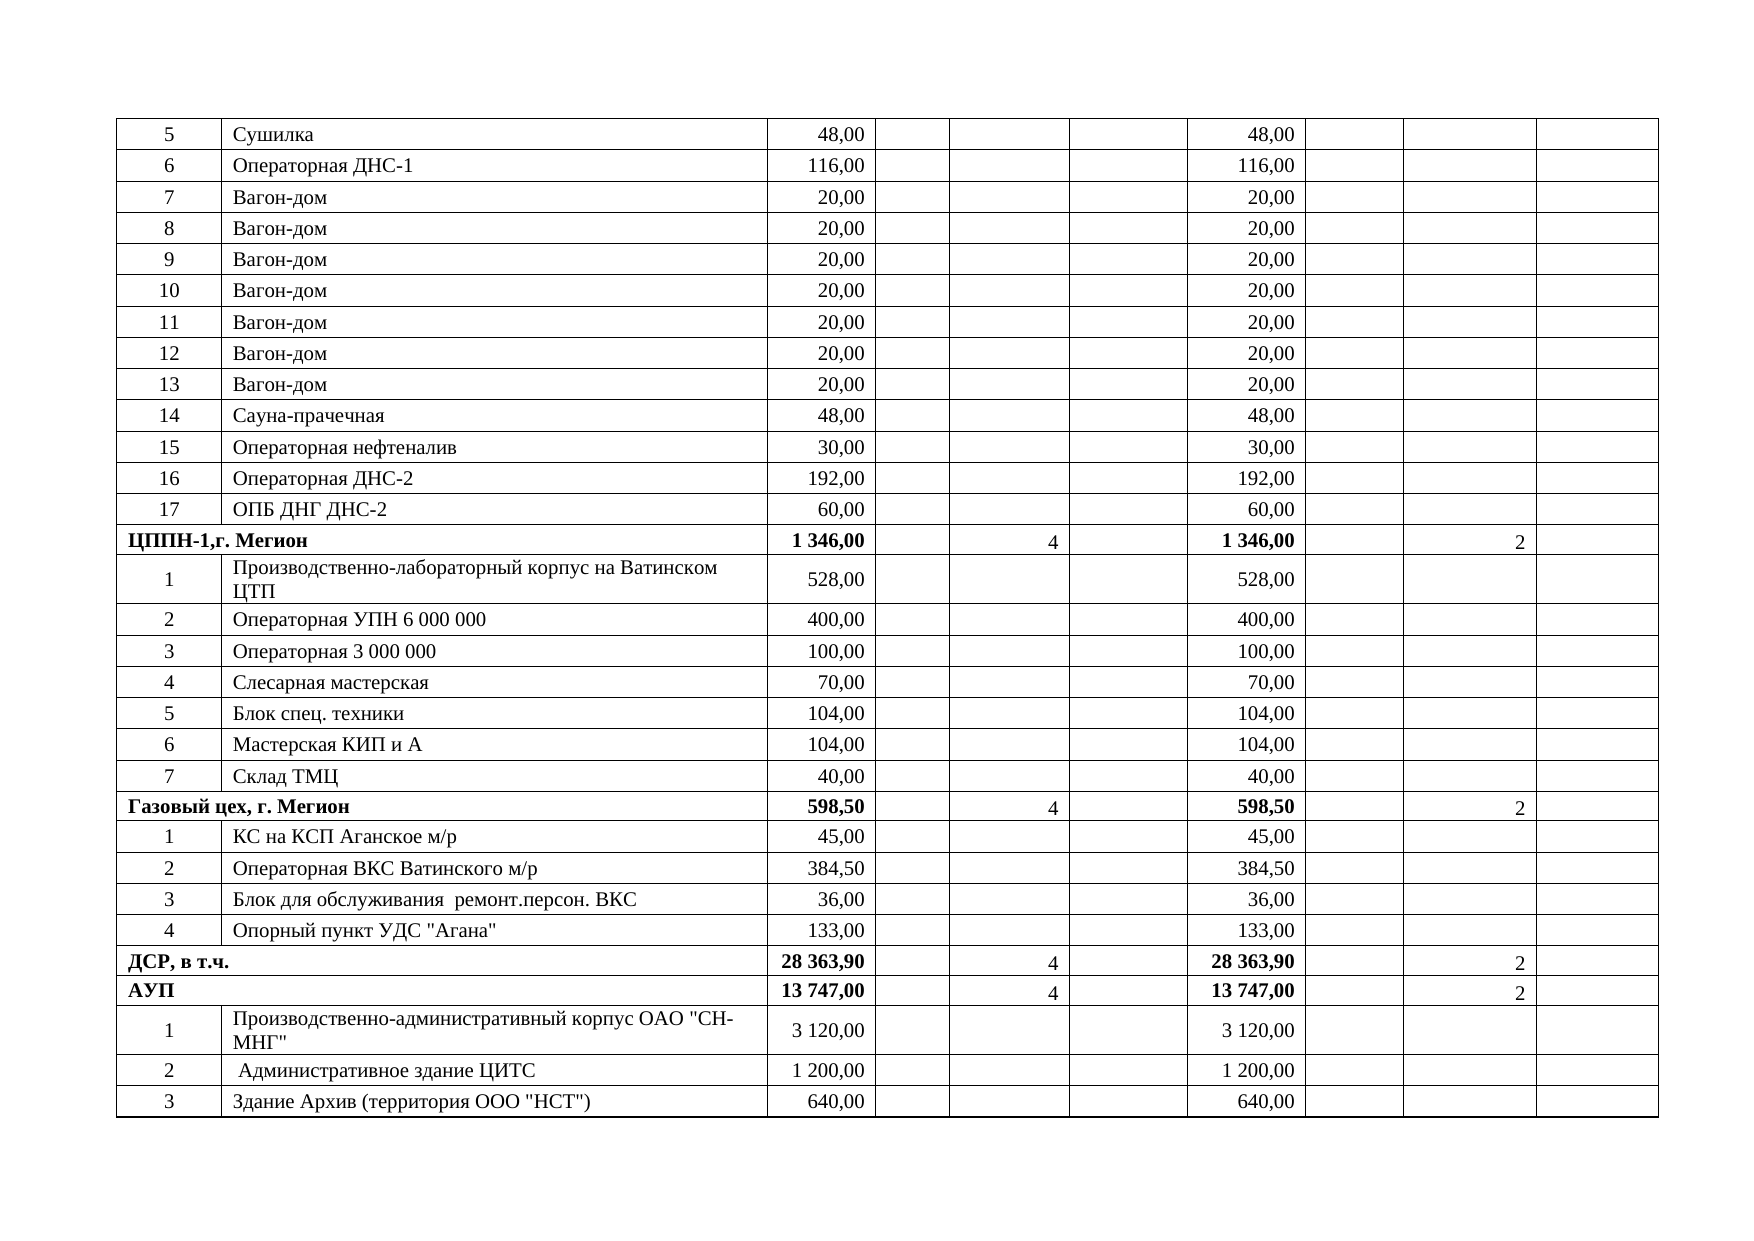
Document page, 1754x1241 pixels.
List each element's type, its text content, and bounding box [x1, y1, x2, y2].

table_cell [1404, 244, 1536, 274]
table_cell [876, 369, 949, 399]
table_cell 528,00 [1188, 555, 1305, 603]
table_cell [1306, 432, 1403, 462]
table_cell [950, 494, 1069, 524]
table_cell 5 [117, 119, 221, 149]
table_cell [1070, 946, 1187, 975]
table_cell [950, 667, 1069, 697]
table_cell [950, 729, 1069, 759]
table_cell 20,00 [768, 338, 875, 368]
table_cell [876, 667, 949, 697]
table_cell [1306, 182, 1403, 212]
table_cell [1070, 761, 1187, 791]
table_cell 192,00 [768, 463, 875, 493]
table_cell [876, 494, 949, 524]
table_cell [1306, 119, 1403, 149]
table_cell 48,00 [1188, 119, 1305, 149]
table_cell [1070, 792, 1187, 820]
table_cell [1404, 636, 1536, 666]
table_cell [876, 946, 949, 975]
table_cell 20,00 [768, 182, 875, 212]
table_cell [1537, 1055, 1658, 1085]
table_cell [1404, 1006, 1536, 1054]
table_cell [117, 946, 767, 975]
table_cell 20,00 [1188, 275, 1305, 306]
table_cell [1306, 525, 1403, 554]
table_cell Вагон-дом [222, 182, 767, 212]
table_cell [1070, 338, 1187, 368]
table_cell ОПБ ДНГ ДНС-2 [222, 494, 767, 524]
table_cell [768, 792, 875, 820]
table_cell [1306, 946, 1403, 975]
table_cell 9 [117, 244, 221, 274]
table_cell 100,00 [1188, 636, 1305, 666]
table_cell [950, 119, 1069, 149]
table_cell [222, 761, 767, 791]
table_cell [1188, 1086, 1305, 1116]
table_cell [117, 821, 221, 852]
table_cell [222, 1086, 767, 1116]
table_cell 6 [117, 729, 221, 759]
table_cell 20,00 [1188, 244, 1305, 274]
table_cell [950, 400, 1069, 431]
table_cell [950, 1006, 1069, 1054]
table_cell [950, 182, 1069, 212]
table_cell [1306, 275, 1403, 306]
table_cell [1306, 555, 1403, 603]
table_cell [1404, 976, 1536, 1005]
table_cell 10 [117, 275, 221, 306]
table_cell [1306, 494, 1403, 524]
table_cell 20,00 [1188, 213, 1305, 243]
table_cell [950, 213, 1069, 243]
table_cell [1070, 213, 1187, 243]
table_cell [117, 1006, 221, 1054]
table_cell [876, 432, 949, 462]
table_cell 60,00 [1188, 494, 1305, 524]
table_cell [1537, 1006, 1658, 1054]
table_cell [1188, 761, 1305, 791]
table_cell [950, 636, 1069, 666]
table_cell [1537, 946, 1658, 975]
table_cell [1306, 213, 1403, 243]
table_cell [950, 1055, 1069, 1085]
table_cell 20,00 [1188, 307, 1305, 337]
table_cell [1070, 525, 1187, 554]
table_cell 16 [117, 463, 221, 493]
table_cell Вагон-дом [222, 369, 767, 399]
table_cell [1537, 338, 1658, 368]
table_cell [1537, 400, 1658, 431]
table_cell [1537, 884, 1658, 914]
table_cell [1306, 667, 1403, 697]
table_cell [1537, 463, 1658, 493]
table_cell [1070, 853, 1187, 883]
table_cell [876, 604, 949, 634]
table_cell [1070, 182, 1187, 212]
table_cell 104,00 [768, 698, 875, 728]
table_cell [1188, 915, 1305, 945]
table_cell 7 [117, 182, 221, 212]
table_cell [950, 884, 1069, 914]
table_cell [1070, 729, 1187, 759]
table_cell [1306, 369, 1403, 399]
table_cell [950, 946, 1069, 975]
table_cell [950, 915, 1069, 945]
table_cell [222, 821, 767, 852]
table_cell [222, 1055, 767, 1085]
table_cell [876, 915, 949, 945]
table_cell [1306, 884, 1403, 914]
table_cell 7 [117, 761, 221, 791]
table_cell [1537, 636, 1658, 666]
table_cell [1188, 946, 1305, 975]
table_cell [1070, 698, 1187, 728]
table_cell 60,00 [768, 494, 875, 524]
table_cell [1306, 150, 1403, 181]
table_cell [876, 119, 949, 149]
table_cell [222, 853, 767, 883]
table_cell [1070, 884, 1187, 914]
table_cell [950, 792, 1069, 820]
table_cell [1404, 432, 1536, 462]
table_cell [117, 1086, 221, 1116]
table_cell 4 [950, 525, 1069, 554]
table_cell Вагон-дом [222, 213, 767, 243]
table_cell [1404, 307, 1536, 337]
table_cell Блок спец. техники [222, 698, 767, 728]
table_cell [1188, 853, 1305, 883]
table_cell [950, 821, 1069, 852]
table_cell 30,00 [768, 432, 875, 462]
table_cell [1070, 307, 1187, 337]
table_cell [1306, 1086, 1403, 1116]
table_cell [1306, 463, 1403, 493]
table_cell [876, 729, 949, 759]
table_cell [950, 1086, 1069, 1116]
table_cell [1537, 432, 1658, 462]
table_cell 48,00 [768, 119, 875, 149]
table_cell 11 [117, 307, 221, 337]
table_cell [950, 698, 1069, 728]
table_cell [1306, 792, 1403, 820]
table_cell 116,00 [1188, 150, 1305, 181]
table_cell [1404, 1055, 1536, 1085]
table_cell [1537, 275, 1658, 306]
table_cell [1537, 698, 1658, 728]
table_cell 20,00 [768, 307, 875, 337]
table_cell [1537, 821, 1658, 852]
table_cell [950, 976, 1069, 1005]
table_cell [950, 244, 1069, 274]
table_cell [1537, 369, 1658, 399]
table_cell [950, 275, 1069, 306]
table_cell [1306, 400, 1403, 431]
table_cell 20,00 [1188, 338, 1305, 368]
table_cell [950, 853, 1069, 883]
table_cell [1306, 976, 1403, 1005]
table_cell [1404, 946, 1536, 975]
table_cell [1404, 667, 1536, 697]
table_cell [1070, 150, 1187, 181]
table_cell [1404, 555, 1536, 603]
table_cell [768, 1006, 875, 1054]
table_cell 48,00 [768, 400, 875, 431]
table_cell [1070, 244, 1187, 274]
table_cell Операторная ДНС-2 [222, 463, 767, 493]
table_cell [1537, 244, 1658, 274]
table_cell [876, 636, 949, 666]
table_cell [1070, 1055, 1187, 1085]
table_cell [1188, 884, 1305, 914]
table_cell [1537, 729, 1658, 759]
table_cell 20,00 [768, 275, 875, 306]
table_cell 20,00 [768, 244, 875, 274]
table_cell [1070, 275, 1187, 306]
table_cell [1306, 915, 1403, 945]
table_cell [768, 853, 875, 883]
table_cell 13 [117, 369, 221, 399]
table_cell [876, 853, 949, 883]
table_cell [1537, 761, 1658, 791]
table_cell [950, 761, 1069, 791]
table_cell [1070, 667, 1187, 697]
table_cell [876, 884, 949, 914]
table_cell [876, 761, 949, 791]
table_cell [1537, 182, 1658, 212]
table_cell [876, 463, 949, 493]
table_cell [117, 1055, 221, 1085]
table_cell 100,00 [768, 636, 875, 666]
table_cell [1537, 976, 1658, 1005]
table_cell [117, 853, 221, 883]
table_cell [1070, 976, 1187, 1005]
table_cell [876, 150, 949, 181]
table_cell 15 [117, 432, 221, 462]
table_cell [1404, 338, 1536, 368]
table_cell Операторная УПН 6 000 000 [222, 604, 767, 634]
table_cell [950, 604, 1069, 634]
table_cell [950, 555, 1069, 603]
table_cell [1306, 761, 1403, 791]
table_cell 1 346,00 [768, 525, 875, 554]
table_cell [876, 307, 949, 337]
table_cell 70,00 [1188, 667, 1305, 697]
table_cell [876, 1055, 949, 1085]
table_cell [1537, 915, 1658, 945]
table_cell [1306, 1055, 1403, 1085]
table_cell Сауна-прачечная [222, 400, 767, 431]
table_cell 400,00 [768, 604, 875, 634]
table_cell Производственно-лабораторный корпус на Ватинском ЦТП [222, 555, 767, 603]
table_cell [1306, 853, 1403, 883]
table_cell 104,00 [768, 729, 875, 759]
table_cell [1404, 400, 1536, 431]
table_cell [876, 338, 949, 368]
table_cell [1404, 150, 1536, 181]
table_cell Мастерская КИП и А [222, 729, 767, 759]
table_cell [950, 369, 1069, 399]
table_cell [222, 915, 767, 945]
table_cell 400,00 [1188, 604, 1305, 634]
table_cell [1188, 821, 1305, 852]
table_cell 2 [117, 604, 221, 634]
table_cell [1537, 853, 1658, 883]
table_cell 116,00 [768, 150, 875, 181]
table_cell 8 [117, 213, 221, 243]
table_cell 528,00 [768, 555, 875, 603]
table_cell 48,00 [1188, 400, 1305, 431]
table_cell Операторная нефтеналив [222, 432, 767, 462]
table_cell [1306, 307, 1403, 337]
table_cell [1537, 213, 1658, 243]
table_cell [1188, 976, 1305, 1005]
table_cell [1070, 119, 1187, 149]
table_cell [1404, 369, 1536, 399]
table_cell [1404, 275, 1536, 306]
table_cell 20,00 [1188, 182, 1305, 212]
table_cell Сушилка [222, 119, 767, 149]
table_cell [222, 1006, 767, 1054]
table_cell 1 [117, 555, 221, 603]
table_cell [876, 555, 949, 603]
table_cell [1070, 369, 1187, 399]
table_cell [876, 182, 949, 212]
table_cell [1070, 432, 1187, 462]
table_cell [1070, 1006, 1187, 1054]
table_cell [1537, 555, 1658, 603]
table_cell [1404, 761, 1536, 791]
table_cell Вагон-дом [222, 275, 767, 306]
table_cell [950, 307, 1069, 337]
table_cell [876, 244, 949, 274]
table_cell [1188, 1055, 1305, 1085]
table_cell 20,00 [1188, 369, 1305, 399]
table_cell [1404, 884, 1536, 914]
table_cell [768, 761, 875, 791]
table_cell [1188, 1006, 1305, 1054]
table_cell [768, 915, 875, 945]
table_cell 30,00 [1188, 432, 1305, 462]
table_cell [1404, 182, 1536, 212]
table_cell [1070, 400, 1187, 431]
table_cell Операторная ДНС-1 [222, 150, 767, 181]
table_cell 1 346,00 [1188, 525, 1305, 554]
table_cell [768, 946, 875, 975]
table_cell 3 [117, 636, 221, 666]
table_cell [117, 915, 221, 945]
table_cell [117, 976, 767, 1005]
table_cell [1404, 463, 1536, 493]
table_cell 104,00 [1188, 729, 1305, 759]
table_cell [1537, 494, 1658, 524]
table_cell [1537, 119, 1658, 149]
table_cell [950, 432, 1069, 462]
table_cell [1070, 604, 1187, 634]
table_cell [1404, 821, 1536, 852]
table_cell [1404, 213, 1536, 243]
table_cell [1537, 150, 1658, 181]
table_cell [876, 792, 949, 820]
table_cell 17 [117, 494, 221, 524]
table_cell 4 [117, 667, 221, 697]
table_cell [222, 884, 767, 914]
table_cell [1404, 119, 1536, 149]
table_cell [1306, 338, 1403, 368]
table_cell [876, 213, 949, 243]
table_cell 20,00 [768, 213, 875, 243]
table_cell [1306, 604, 1403, 634]
table_cell [1537, 525, 1658, 554]
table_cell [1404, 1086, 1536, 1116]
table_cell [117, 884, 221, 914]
table_cell [1404, 698, 1536, 728]
table_cell [876, 525, 949, 554]
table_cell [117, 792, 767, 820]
table_cell 20,00 [768, 369, 875, 399]
table_cell [1070, 555, 1187, 603]
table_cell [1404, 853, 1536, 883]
table_cell [1070, 494, 1187, 524]
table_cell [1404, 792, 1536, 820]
table_cell Вагон-дом [222, 244, 767, 274]
table_cell [950, 338, 1069, 368]
table_cell [876, 275, 949, 306]
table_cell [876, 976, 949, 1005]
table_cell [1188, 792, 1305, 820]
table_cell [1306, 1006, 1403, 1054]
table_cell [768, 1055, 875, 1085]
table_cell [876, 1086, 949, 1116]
table_cell [1404, 494, 1536, 524]
table_cell [876, 698, 949, 728]
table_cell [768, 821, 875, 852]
table_cell [1306, 729, 1403, 759]
table_cell Операторная 3 000 000 [222, 636, 767, 666]
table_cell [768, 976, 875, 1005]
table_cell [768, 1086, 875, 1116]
table_cell [1404, 729, 1536, 759]
table_cell [1070, 636, 1187, 666]
table_cell [1404, 604, 1536, 634]
table_cell [1537, 604, 1658, 634]
table_cell 2 [1404, 525, 1536, 554]
table_cell [1306, 698, 1403, 728]
table_cell [1306, 636, 1403, 666]
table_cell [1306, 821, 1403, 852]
table_cell 6 [117, 150, 221, 181]
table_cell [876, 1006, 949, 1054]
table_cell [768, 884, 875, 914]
table_cell 192,00 [1188, 463, 1305, 493]
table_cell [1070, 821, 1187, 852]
table_cell Слесарная мастерская [222, 667, 767, 697]
table_cell 5 [117, 698, 221, 728]
table_cell Вагон-дом [222, 307, 767, 337]
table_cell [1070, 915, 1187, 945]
table_cell [876, 400, 949, 431]
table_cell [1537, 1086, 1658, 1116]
table_cell [1306, 244, 1403, 274]
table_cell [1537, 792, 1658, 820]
table_cell [1537, 307, 1658, 337]
table_cell [1537, 667, 1658, 697]
table_cell 12 [117, 338, 221, 368]
table_cell Вагон-дом [222, 338, 767, 368]
table_cell 14 [117, 400, 221, 431]
table_cell 104,00 [1188, 698, 1305, 728]
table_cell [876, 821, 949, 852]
table_cell [950, 463, 1069, 493]
table_cell ЦППН-1,г. Мегион [117, 525, 767, 554]
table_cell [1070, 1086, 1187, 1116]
table_cell [1070, 463, 1187, 493]
table_cell [950, 150, 1069, 181]
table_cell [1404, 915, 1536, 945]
table_cell 70,00 [768, 667, 875, 697]
